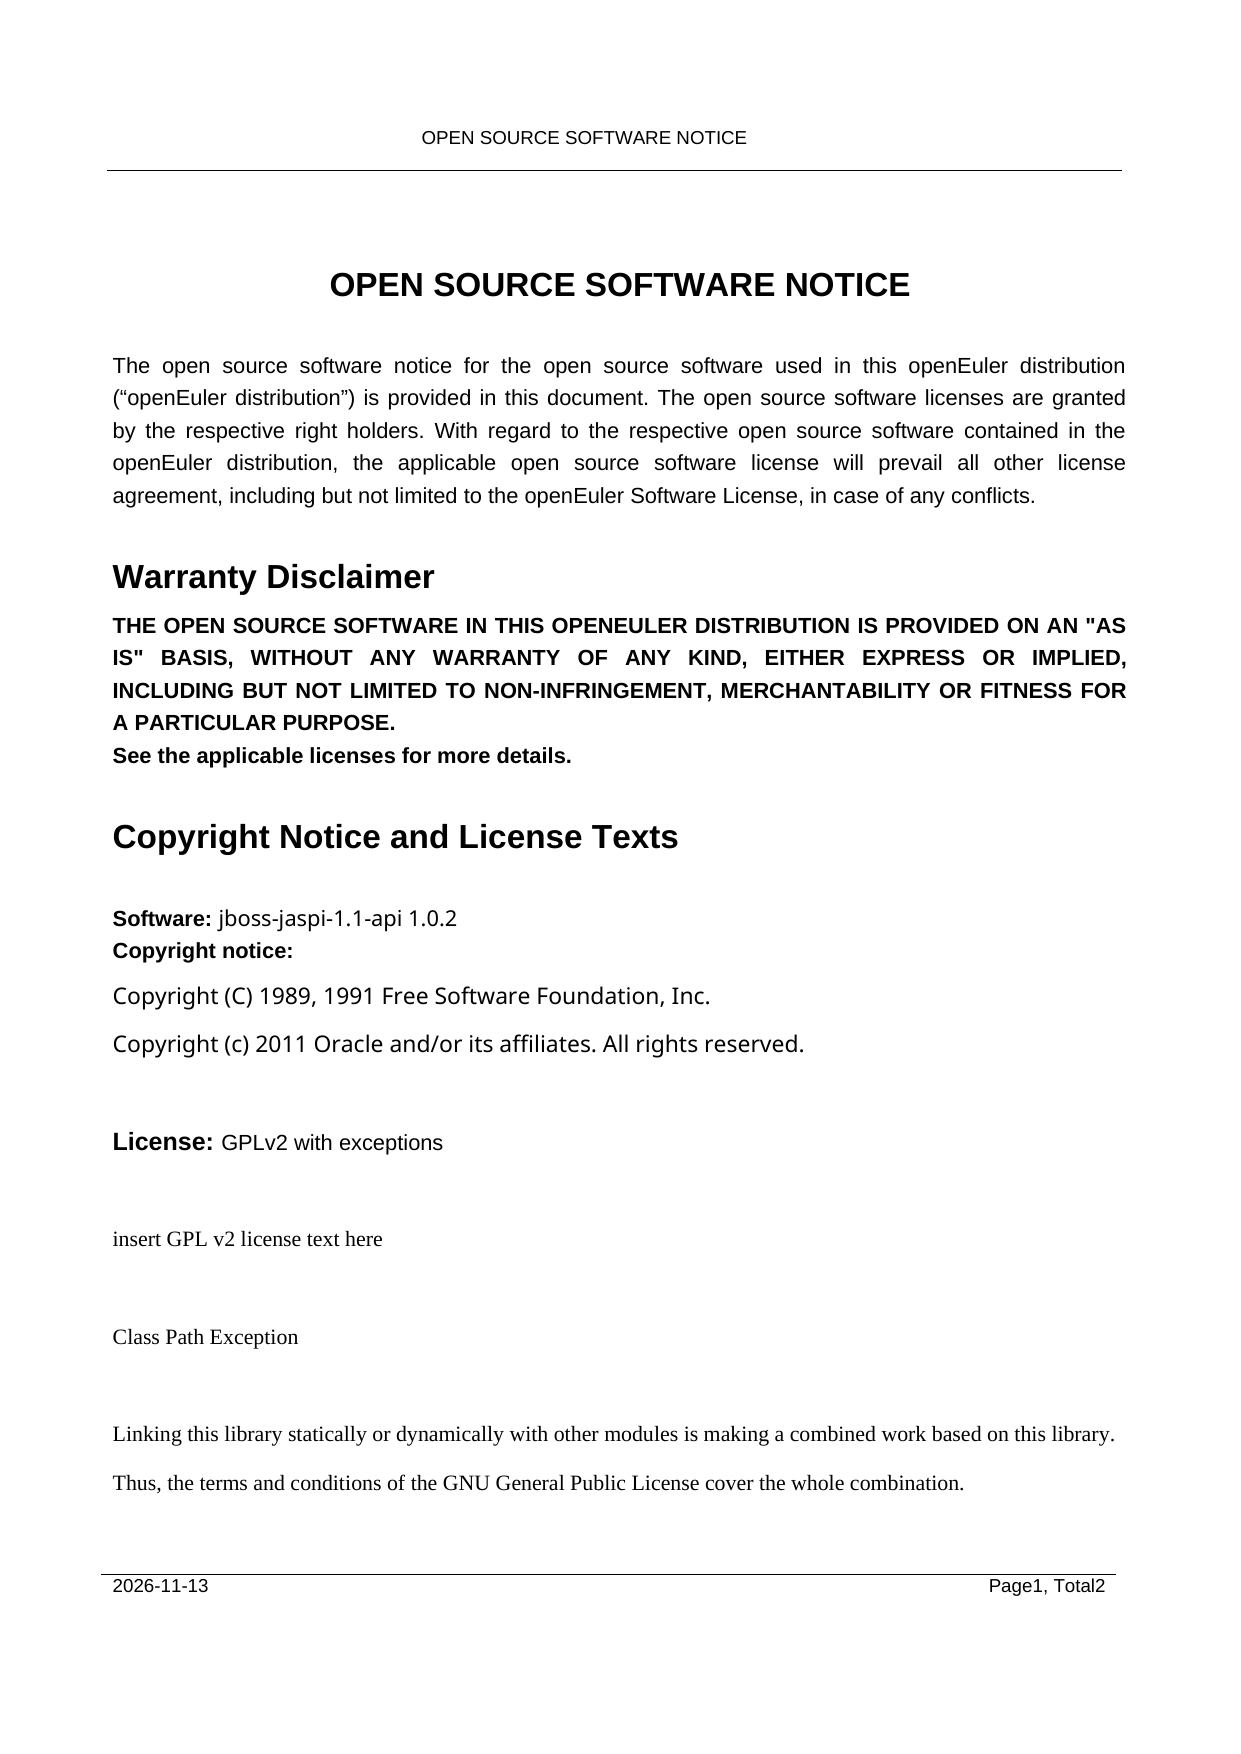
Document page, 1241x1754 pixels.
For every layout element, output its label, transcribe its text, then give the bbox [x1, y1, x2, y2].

text Software: jboss-jaspi-1.1-api 1.0.2 [112, 901, 1128, 934]
text The open source software notice for the open source software used in this openEuler distribution (“openEuler distribution”) is provided in this document. The open source software licenses are granted by the respective right holders. With regard to the respective open source software contained in the openEuler distribution, the applicable open source software license will prevail all other license agreement, including but not limited to the openEuler Software License, in case of any conflicts. [112, 349, 1128, 511]
text THE OPEN SOURCE SOFTWARE IN THIS OPENEULER DISTRIBUTION IS PROVIDED ON AN "AS IS" BASIS, WITHOUT ANY WARRANTY OF ANY KIND, EITHER EXPRESS OR IMPLIED, INCLUDING BUT NOT LIMITED TO NON-INFRINGEMENT, MERCHANTABILITY OR FITNESS FOR A PARTICULAR PURPOSE. See the applicable licenses for more details. [112, 609, 1128, 771]
text Copyright notice: [112, 934, 1128, 966]
text Warranty Disclaimer [112, 544, 1128, 609]
text Copyright (C) 1989, 1991 Free Software Foundation, Inc. Copyright (c) 2011 Oracle and/or its affiliates. All rights reserved. [112, 979, 1128, 1109]
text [112, 1125, 1128, 1499]
text Copyright Notice and License Texts [112, 804, 1128, 869]
text OPEN SOURCE SOFTWARE NOTICE [112, 251, 1128, 316]
